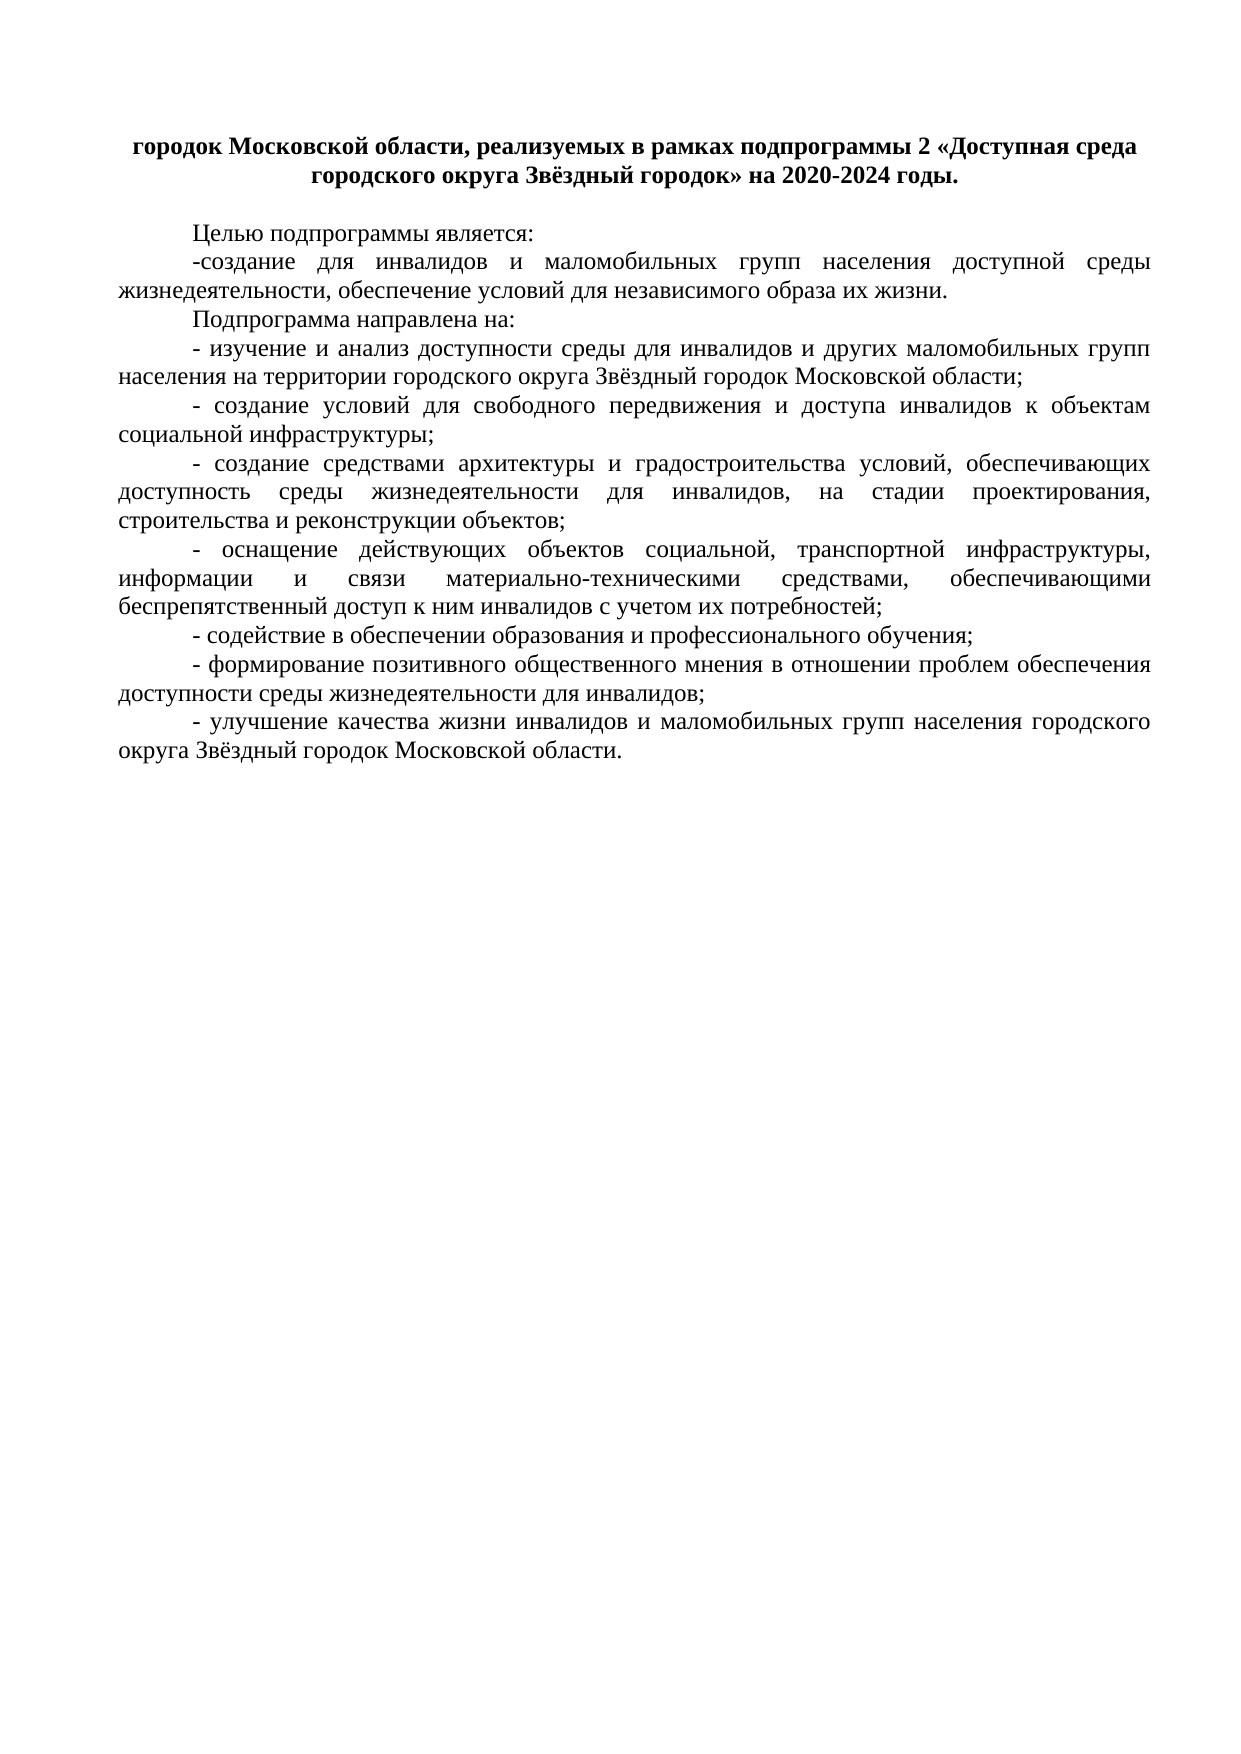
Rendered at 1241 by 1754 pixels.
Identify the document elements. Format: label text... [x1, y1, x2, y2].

text - оснащение действующих объектов социальной, транспортной инфраструктуры, информации и связи материально-техническими средствами, обеспечивающими беспрепятственный доступ к ним инвалидов с учетом их потребностей; [118, 534, 1152, 620]
text - формирование позитивного общественного мнения в отношении проблем обеспечения доступности среды жизнедеятельности для инвалидов; [118, 649, 1152, 706]
text Целью подпрограммы является: [118, 218, 1152, 246]
text - изучение и анализ доступности среды для инвалидов и других маломобильных групп населения на территории городского округа Звёздный городок Московской области; [118, 333, 1152, 390]
text - улучшение качества жизни инвалидов и маломобильных групп населения городского округа Звёздный городок Московской области. [118, 706, 1152, 764]
text - создание условий для свободного передвижения и доступа инвалидов к объектам социальной инфраструктуры; [118, 390, 1152, 448]
text - создание средствами архитектуры и градостроительства условий, обеспечивающих доступность среды жизнедеятельности для инвалидов, на стадии проектирования, строительства и реконструкции объектов; [118, 448, 1152, 534]
text Подпрограмма направлена на: [118, 304, 1152, 333]
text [118, 131, 1152, 189]
text - содействие в обеспечении образования и профессионального обучения; [118, 620, 1152, 649]
text -создание для инвалидов и маломобильных групп населения доступной среды жизнедеятельности, обеспечение условий для независимого образа их жизни. [118, 246, 1152, 304]
